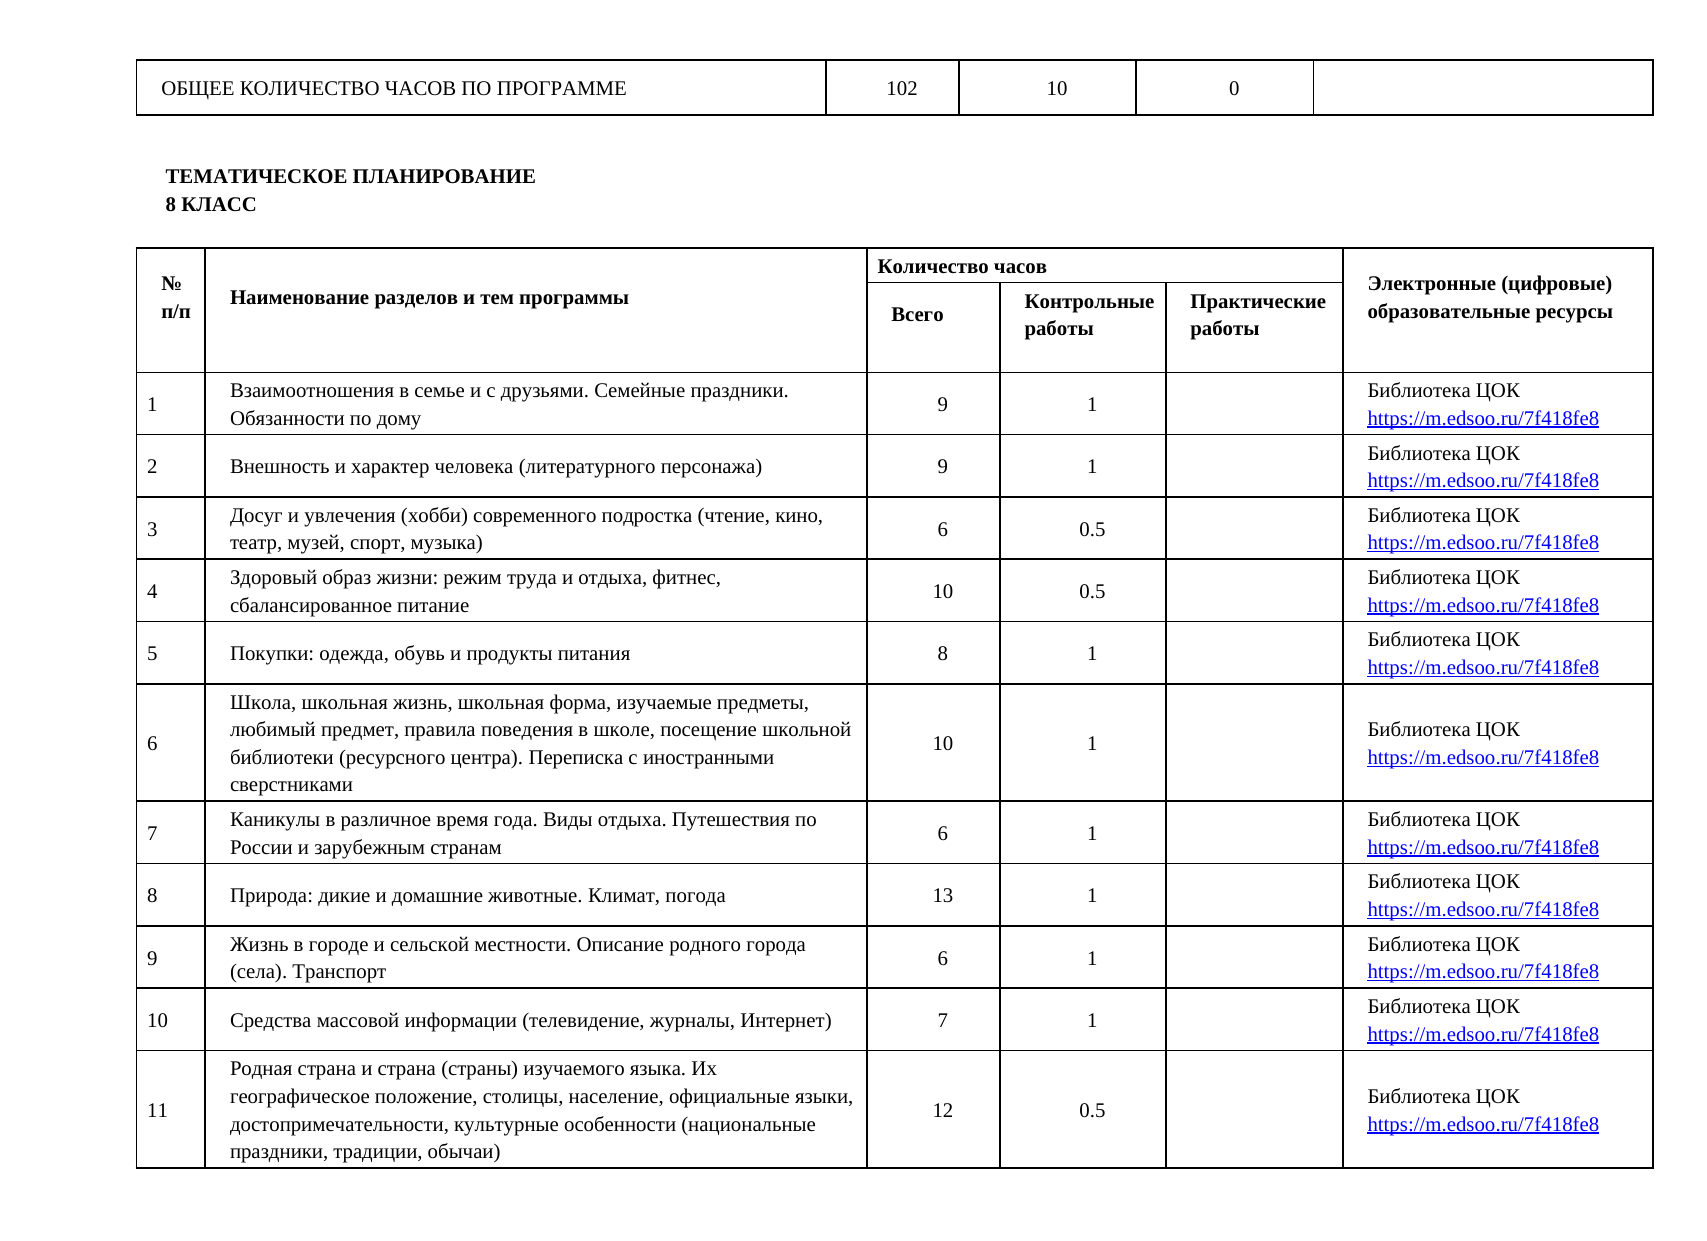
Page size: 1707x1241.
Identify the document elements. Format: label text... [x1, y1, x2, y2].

table_cell Практические работы [1167, 283, 1342, 371]
table_cell 1 [1001, 989, 1165, 1049]
table_cell 1 [1001, 435, 1165, 496]
table_header Электронные (цифровые) образовательные ресурсы [1344, 249, 1652, 371]
table_cell Жизнь в городе и сельской местности. Описание родного города (села). Транспорт [206, 927, 866, 987]
table_cell 7 [137, 802, 204, 863]
table_cell 6 [868, 927, 999, 987]
table_cell [1167, 498, 1342, 558]
table_cell 10 [960, 61, 1135, 114]
table_cell [1167, 435, 1342, 496]
table_cell 2 [137, 435, 204, 496]
table_cell Библиотека ЦОК https://m.edsoo.ru/7f418fe8 [1344, 685, 1652, 800]
table_cell Средства массовой информации (телевидение, журналы, Интернет) [206, 989, 866, 1049]
table_cell Библиотека ЦОК https://m.edsoo.ru/7f418fe8 [1344, 927, 1652, 987]
table_cell 8 [868, 622, 999, 683]
table_cell Здоровый образ жизни: режим труда и отдыха, фитнес, сбалансированное питание [206, 560, 866, 621]
table_cell [1167, 802, 1342, 863]
table_cell Природа: дикие и домашние животные. Климат, погода [206, 864, 866, 925]
table_cell [1167, 864, 1342, 925]
table_cell Каникулы в различное время года. Виды отдыха. Путешествия по России и зарубежным странам [206, 802, 866, 863]
table_cell 5 [137, 622, 204, 683]
table_cell Взаимоотношения в семье и с друзьями. Семейные праздники. Обязанности по дому [206, 373, 866, 434]
text 8 КЛАСС [160, 192, 1647, 216]
table_cell [1314, 61, 1652, 114]
table_cell [1167, 622, 1342, 683]
table_cell 11 [137, 1051, 204, 1167]
table_cell 3 [137, 498, 204, 558]
table_cell [1167, 989, 1342, 1049]
table_cell 6 [868, 498, 999, 558]
table_cell [1167, 560, 1342, 621]
table_cell 12 [868, 1051, 999, 1167]
table_cell 4 [137, 560, 204, 621]
table_cell Библиотека ЦОК https://m.edsoo.ru/7f418fe8 [1344, 498, 1652, 558]
table_cell Библиотека ЦОК https://m.edsoo.ru/7f418fe8 [1344, 435, 1652, 496]
table_cell 9 [137, 927, 204, 987]
table_cell Библиотека ЦОК https://m.edsoo.ru/7f418fe8 [1344, 989, 1652, 1049]
table_cell Школа, школьная жизнь, школьная форма, изучаемые предметы, любимый предмет, правила поведения в школе, посещение школьной библиотеки (ресурсного центра). Переписка с иностранными сверстниками [206, 685, 866, 800]
table_cell 6 [137, 685, 204, 800]
table_cell 0.5 [1001, 498, 1165, 558]
table_cell Внешность и характер человека (литературного персонажа) [206, 435, 866, 496]
table_cell 7 [868, 989, 999, 1049]
table_cell 1 [1001, 373, 1165, 434]
table_cell 10 [868, 685, 999, 800]
table_cell 1 [1001, 685, 1165, 800]
table_cell 1 [137, 373, 204, 434]
table_cell Библиотека ЦОК https://m.edsoo.ru/7f418fe8 [1344, 864, 1652, 925]
table_cell [1167, 1051, 1342, 1167]
table_cell Всего [868, 283, 999, 371]
table_cell 1 [1001, 802, 1165, 863]
table_cell Библиотека ЦОК https://m.edsoo.ru/7f418fe8 [1344, 560, 1652, 621]
table_cell [1167, 927, 1342, 987]
table_cell 8 [137, 864, 204, 925]
table_cell 6 [868, 802, 999, 863]
table_header Количество часов [868, 249, 1342, 282]
table_header № п/п [137, 249, 204, 371]
table_cell Библиотека ЦОК https://m.edsoo.ru/7f418fe8 [1344, 373, 1652, 434]
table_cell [1344, 1051, 1652, 1167]
table_cell Покупки: одежда, обувь и продукты питания [206, 622, 866, 683]
table_cell 0 [1137, 61, 1313, 114]
table_cell [1167, 685, 1342, 800]
table_cell 10 [868, 560, 999, 621]
table_cell Контрольные работы [1001, 283, 1165, 371]
table_cell Библиотека ЦОК https://m.edsoo.ru/7f418fe8 [1344, 802, 1652, 863]
table_cell 1 [1001, 864, 1165, 925]
table_cell 1 [1001, 622, 1165, 683]
table_cell Родная страна и страна (страны) изучаемого языка. Их географическое положение, столицы, население, официальные языки, достопримечательности, культурные особенности (национальные праздники, традиции, обычаи) [206, 1051, 866, 1167]
table_cell ОБЩЕЕ КОЛИЧЕСТВО ЧАСОВ ПО ПРОГРАММЕ [137, 61, 825, 114]
table_cell 0.5 [1001, 560, 1165, 621]
text ТЕМАТИЧЕСКОЕ ПЛАНИРОВАНИЕ [160, 164, 1647, 188]
table_header Наименование разделов и тем программы [206, 249, 866, 371]
table_cell 10 [137, 989, 204, 1049]
table_cell 9 [868, 373, 999, 434]
table_cell 13 [868, 864, 999, 925]
table_cell [1167, 373, 1342, 434]
table_cell Досуг и увлечения (хобби) современного подростка (чтение, кино, театр, музей, спорт, музыка) [206, 498, 866, 558]
table_cell 9 [868, 435, 999, 496]
table_cell Библиотека ЦОК https://m.edsoo.ru/7f418fe8 [1344, 622, 1652, 683]
table_cell 102 [827, 61, 958, 114]
table_cell 0.5 [1001, 1051, 1165, 1167]
table_cell 1 [1001, 927, 1165, 987]
